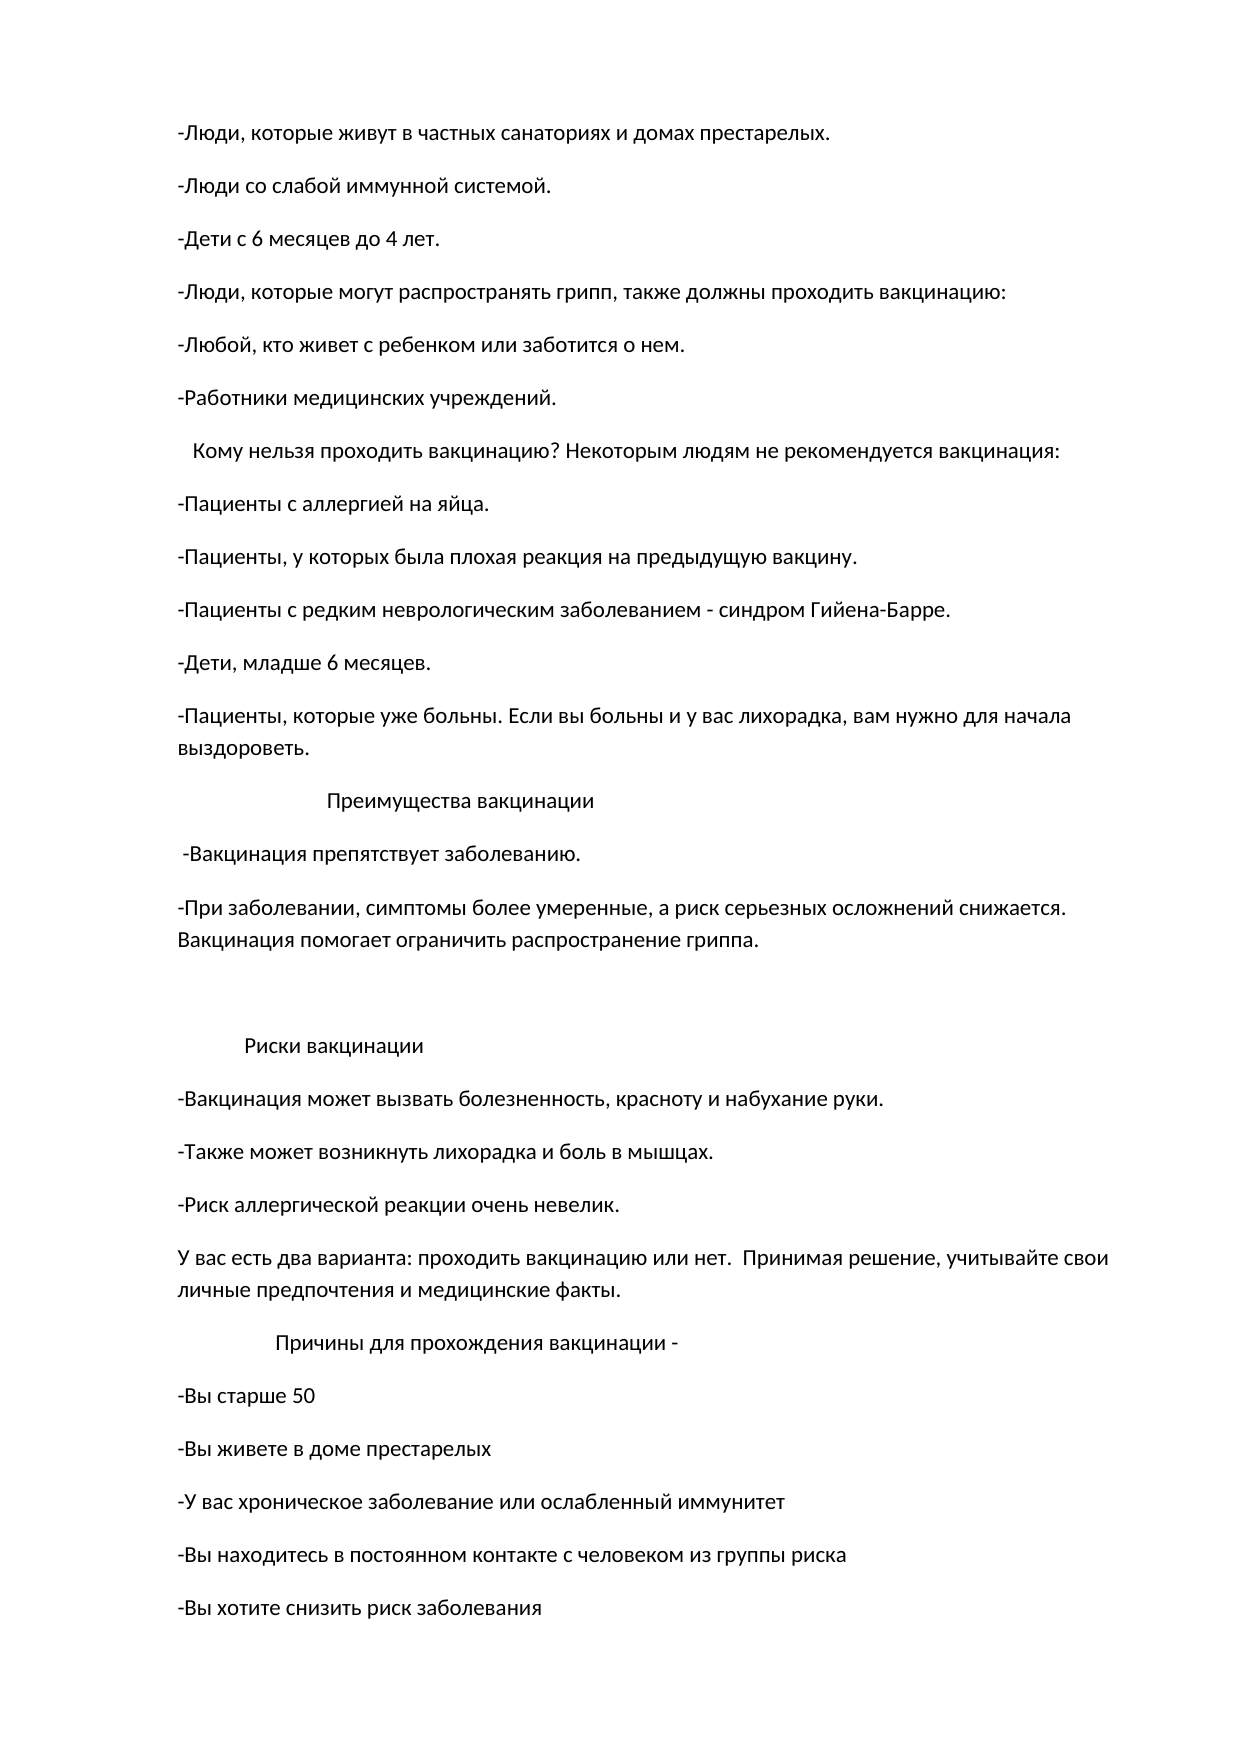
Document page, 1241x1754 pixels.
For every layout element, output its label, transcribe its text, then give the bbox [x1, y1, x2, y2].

text -Люди со слабой иммунной системой. [177, 171, 1152, 199]
text -Пациенты, которые уже больны. Если вы больны и у вас лихорадка, вам нужно для начала выздороветь. [177, 701, 1152, 762]
text -Люди, которые могут распространять грипп, также должны проходить вакцинацию: [177, 277, 1152, 305]
text -Пациенты с редким неврологическим заболеванием - синдром Гийена-Барре. [177, 595, 1152, 623]
text -Пациенты, у которых была плохая реакция на предыдущую вакцину. [177, 542, 1152, 570]
text -Дети с 6 месяцев до 4 лет. [177, 224, 1152, 252]
text -Также может возникнуть лихорадка и боль в мышцах. [177, 1137, 1152, 1165]
text -Люди, которые живут в частных санаториях и домах престарелых. [177, 118, 1152, 146]
text -Вы старше 50 [177, 1381, 1152, 1409]
text -У вас хроническое заболевание или ослабленный иммунитет [177, 1487, 1152, 1515]
text Преимущества вакцинации [177, 787, 1152, 814]
text -Дети, младше 6 месяцев. [177, 648, 1152, 676]
text -Вы находитесь в постоянном контакте с человеком из группы риска [177, 1540, 1152, 1568]
text -Любой, кто живет с ребенком или заботится о нем. [177, 330, 1152, 358]
text -Вы живете в доме престарелых [177, 1434, 1152, 1462]
text Риски вакцинации [177, 1031, 1152, 1059]
text У вас есть два варианта: проходить вакцинацию или нет. Принимая решение, учитывайте свои личные предпочтения и медицинские факты. [177, 1243, 1152, 1303]
text Кому нельзя проходить вакцинацию? Некоторым людям не рекомендуется вакцинация: [177, 436, 1152, 464]
text -Риск аллергической реакции очень невелик. [177, 1190, 1152, 1218]
text -Вы хотите снизить риск заболевания [177, 1593, 1152, 1621]
text -Вакцинация препятствует заболеванию. [177, 839, 1152, 868]
text Причины для прохождения вакцинации - [177, 1328, 1152, 1356]
text -Работники медицинских учреждений. [177, 383, 1152, 411]
text -Пациенты с аллергией на яйца. [177, 489, 1152, 517]
text -Вакцинация может вызвать болезненность, красноту и набухание руки. [177, 1084, 1152, 1112]
text -При заболевании, симптомы более умеренные, а риск серьезных осложнений снижается. Вакцинация помогает ограничить распространение гриппа. [177, 893, 1152, 953]
